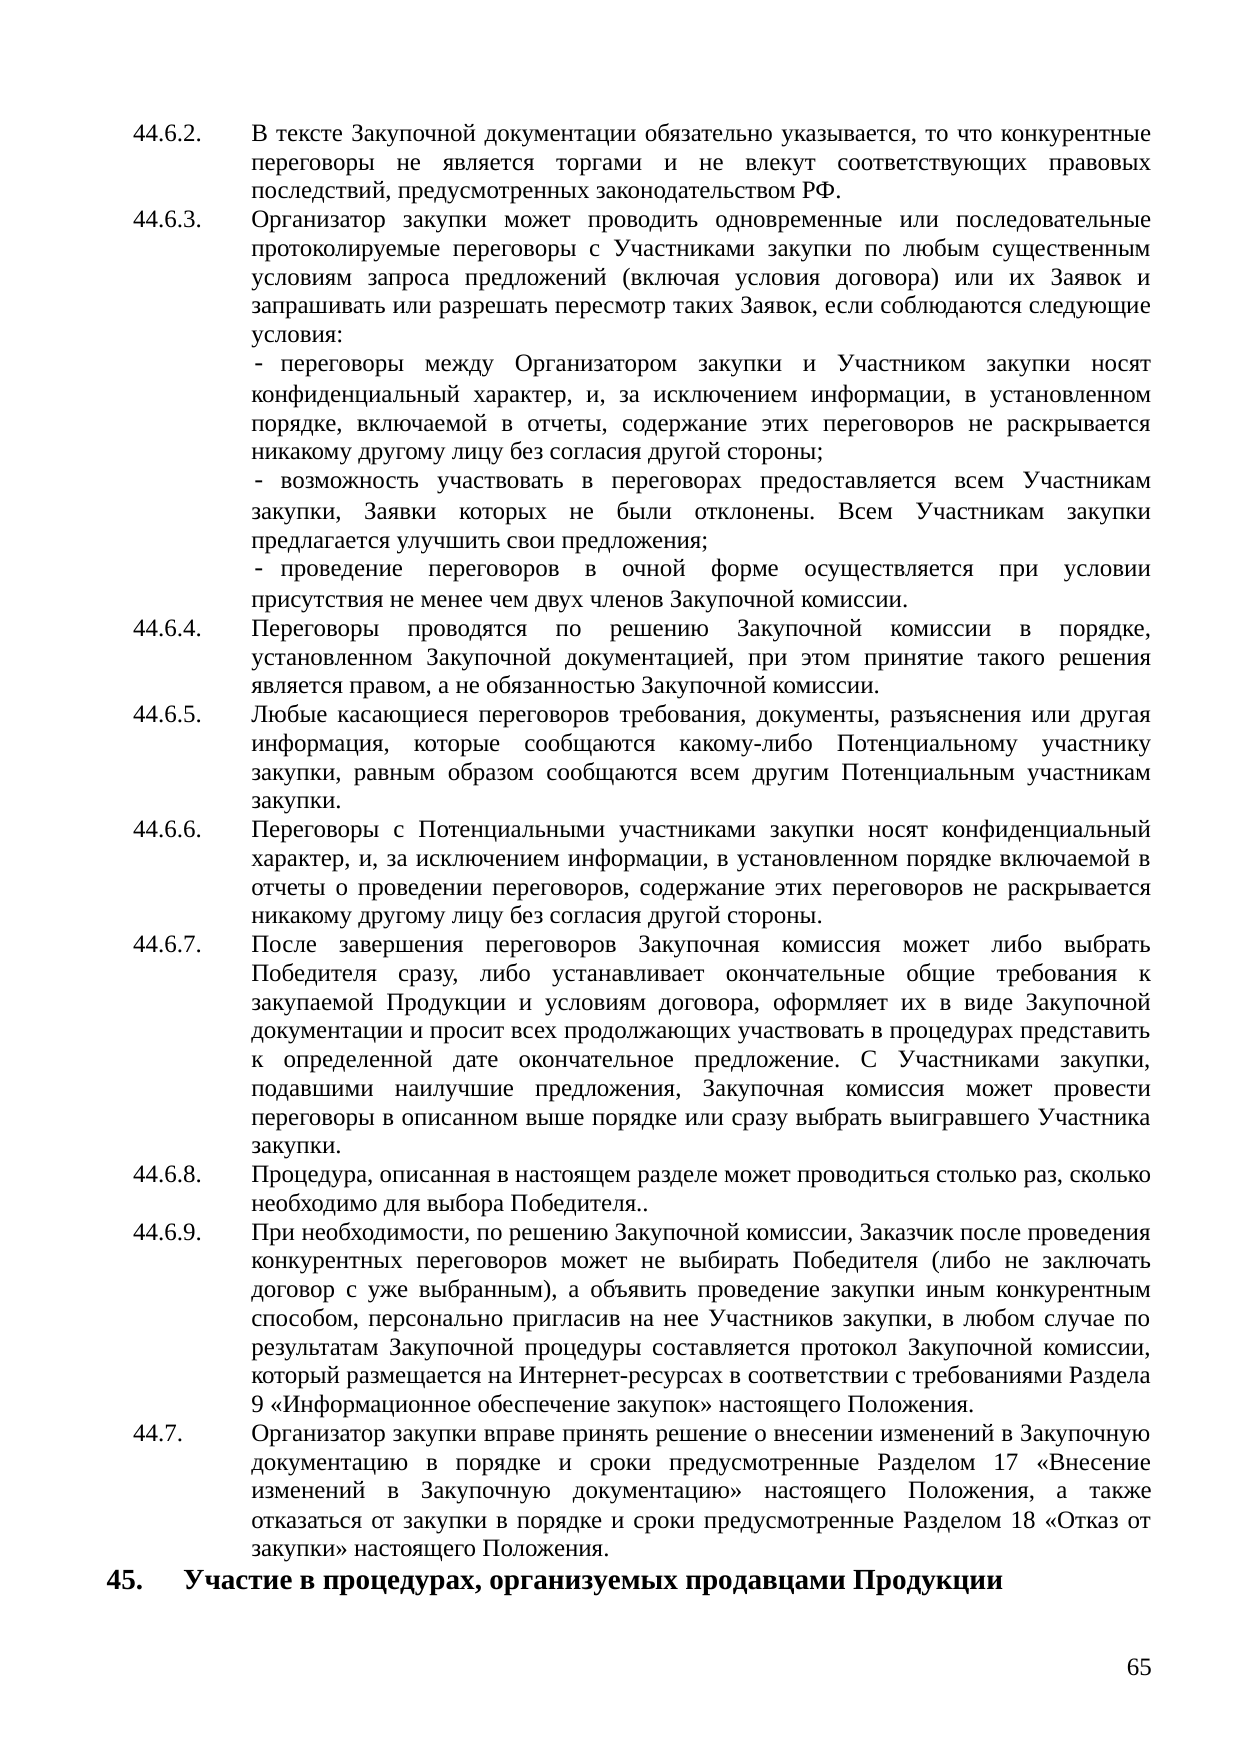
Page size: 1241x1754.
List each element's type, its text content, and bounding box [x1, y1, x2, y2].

list Любые касающиеся переговоров требования, документы, разъяснения или другая информация, которые сообщаются какому-либо Потенциальному участнику закупки, равным образом сообщаются всем другим Потенциальным участникам закупки. [133, 699, 1152, 814]
list Организатор закупки вправе принять решение о внесении изменений в Закупочную документацию в порядке и сроки предусмотренные Разделом 17 «Внесение изменений в Закупочную документацию» настоящего Положения, а также отказаться от закупки в порядке и сроки предусмотренные Разделом 18 «Отказ от закупки» настоящего Положения. [133, 1418, 1152, 1562]
list переговоры между Организатором закупки и Участником закупки носят конфиденциальный характер, и, за исключением информации, в установленном порядке, включаемой в отчеты, содержание этих переговоров не раскрывается никакому другому лицу без согласия другой стороны; [251, 348, 1152, 465]
list При необходимости, по решению Закупочной комиссии, Заказчик после проведения конкурентных переговоров может не выбирать Победителя (либо не заключать договор с уже выбранным), а объявить проведение закупки иным конкурентным способом, персонально пригласив на нее Участников закупки, в любом случае по результатам Закупочной процедуры составляется протокол Закупочной комиссии, который размещается на Интернет-ресурсах в соответствии с требованиями Раздела 9 «Информационное обеспечение закупок» настоящего Положения. [133, 1217, 1152, 1418]
list Участие в процедурах, организуемых продавцами Продукции [106, 1562, 1152, 1596]
list проведение переговоров в очной форме осуществляется при условии присутствия не менее чем двух членов Закупочной комиссии. [251, 553, 1152, 613]
list В тексте Закупочной документации обязательно указывается, то что конкурентные переговоры не является торгами и не влекут соответствующих правовых последствий, предусмотренных законодательством РФ. [133, 118, 1152, 204]
list После завершения переговоров Закупочная комиссия может либо выбрать Победителя сразу, либо устанавливает окончательные общие требования к закупаемой Продукции и условиям договора, оформляет их в виде Закупочной документации и просит всех продолжающих участвовать в процедурах представить к определенной дате окончательное предложение. С Участниками закупки, подавшими наилучшие предложения, Закупочная комиссия может провести переговоры в описанном выше порядке или сразу выбрать выигравшего Участника закупки. [133, 929, 1152, 1159]
list Переговоры проводятся по решению Закупочной комиссии в порядке, установленном Закупочной документацией, при этом принятие такого решения является правом, а не обязанностью Закупочной комиссии. [133, 613, 1152, 699]
list Переговоры с Потенциальными участниками закупки носят конфиденциальный характер, и, за исключением информации, в установленном порядке включаемой в отчеты о проведении переговоров, содержание этих переговоров не раскрывается никакому другому лицу без согласия другой стороны. [133, 814, 1152, 929]
list Организатор закупки может проводить одновременные или последовательные протоколируемые переговоры с Участниками закупки по любым существенным условиям запроса предложений (включая условия договора) или их Заявок и запрашивать или разрешать пересмотр таких Заявок, если соблюдаются следующие условия: [133, 204, 1152, 348]
list возможность участвовать в переговорах предоставляется всем Участникам закупки, Заявки которых не были отклонены. Всем Участникам закупки предлагается улучшить свои предложения; [251, 465, 1152, 553]
list Процедура, описанная в настоящем разделе может проводиться столько раз, сколько необходимо для выбора Победителя.. [133, 1159, 1152, 1217]
